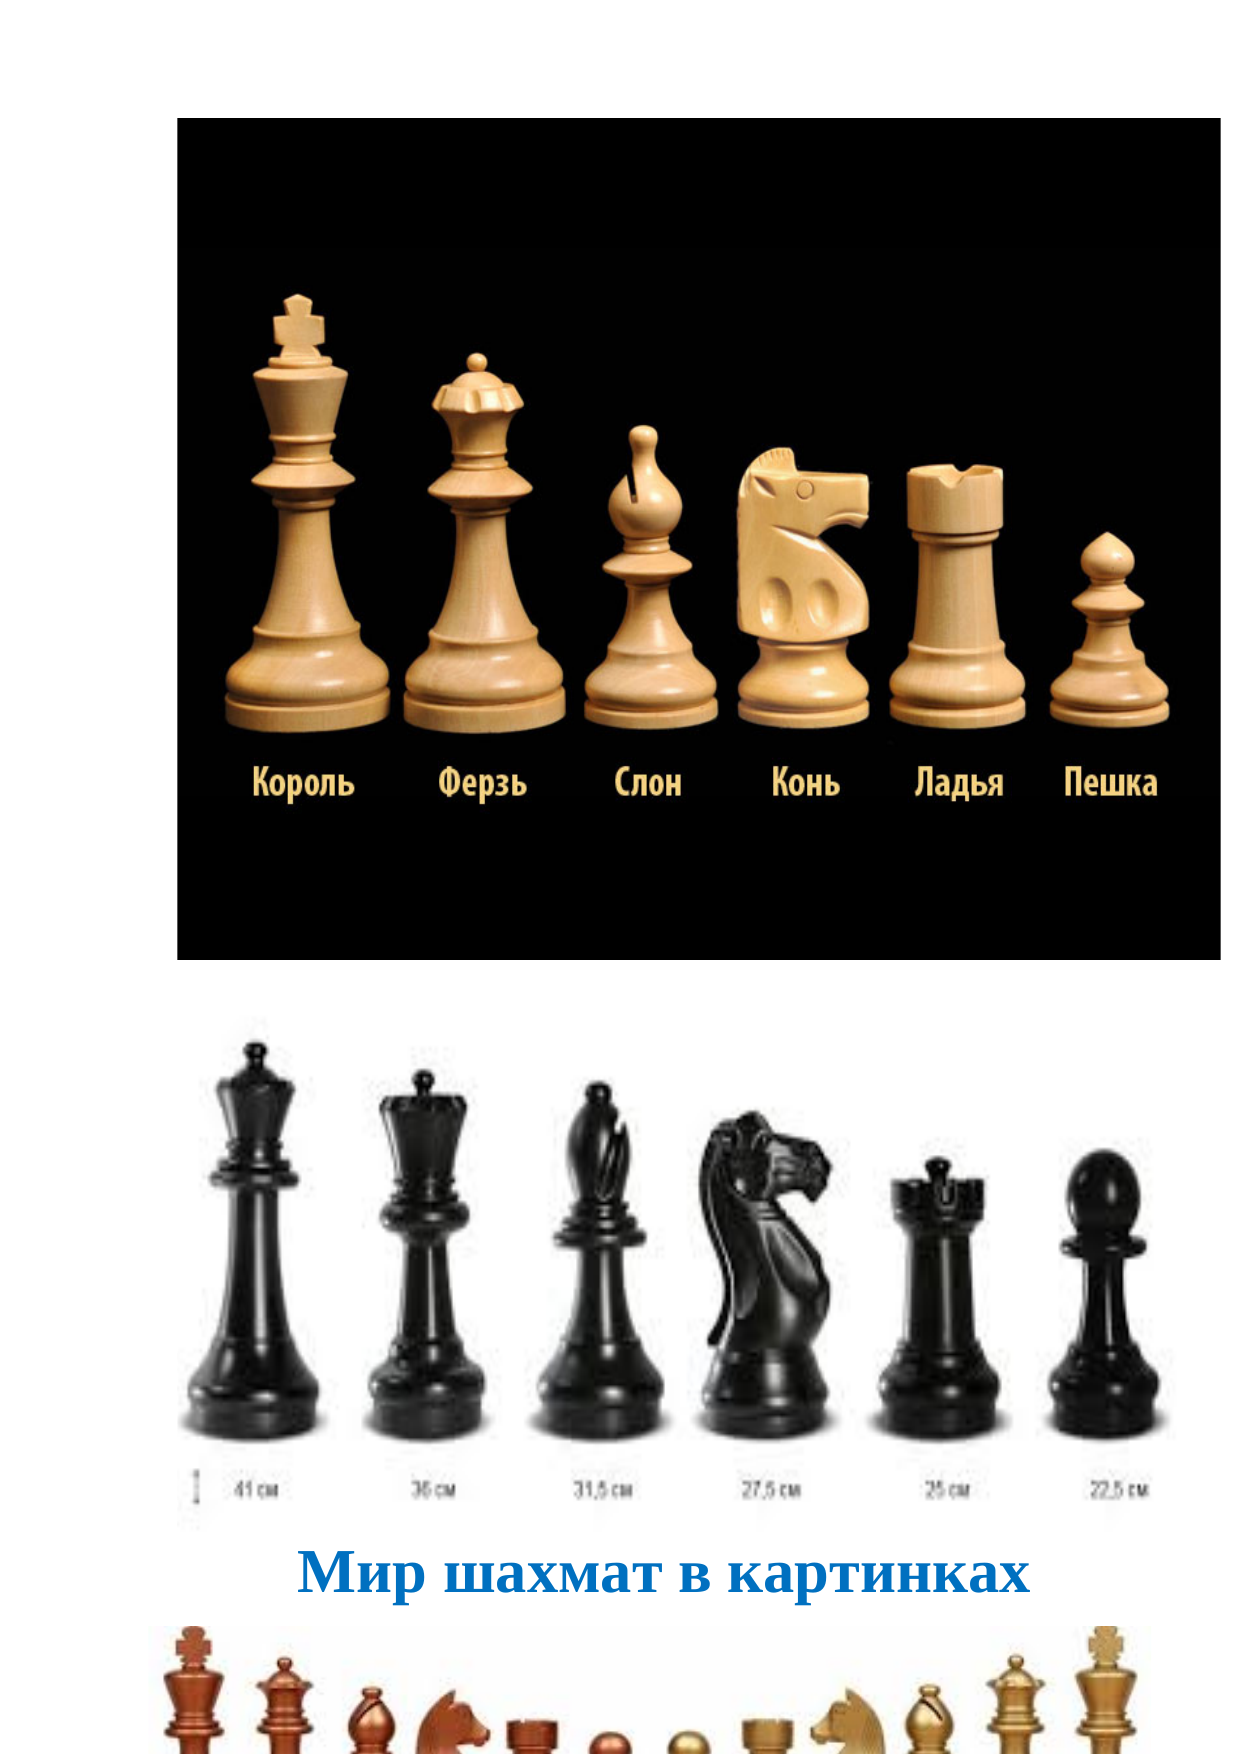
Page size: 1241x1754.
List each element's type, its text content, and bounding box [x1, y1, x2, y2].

picture [177, 118, 1221, 960]
picture [177, 988, 1185, 1535]
text Мир шахмат в картинках [177, 1535, 1152, 1606]
picture [148, 1626, 1152, 1754]
